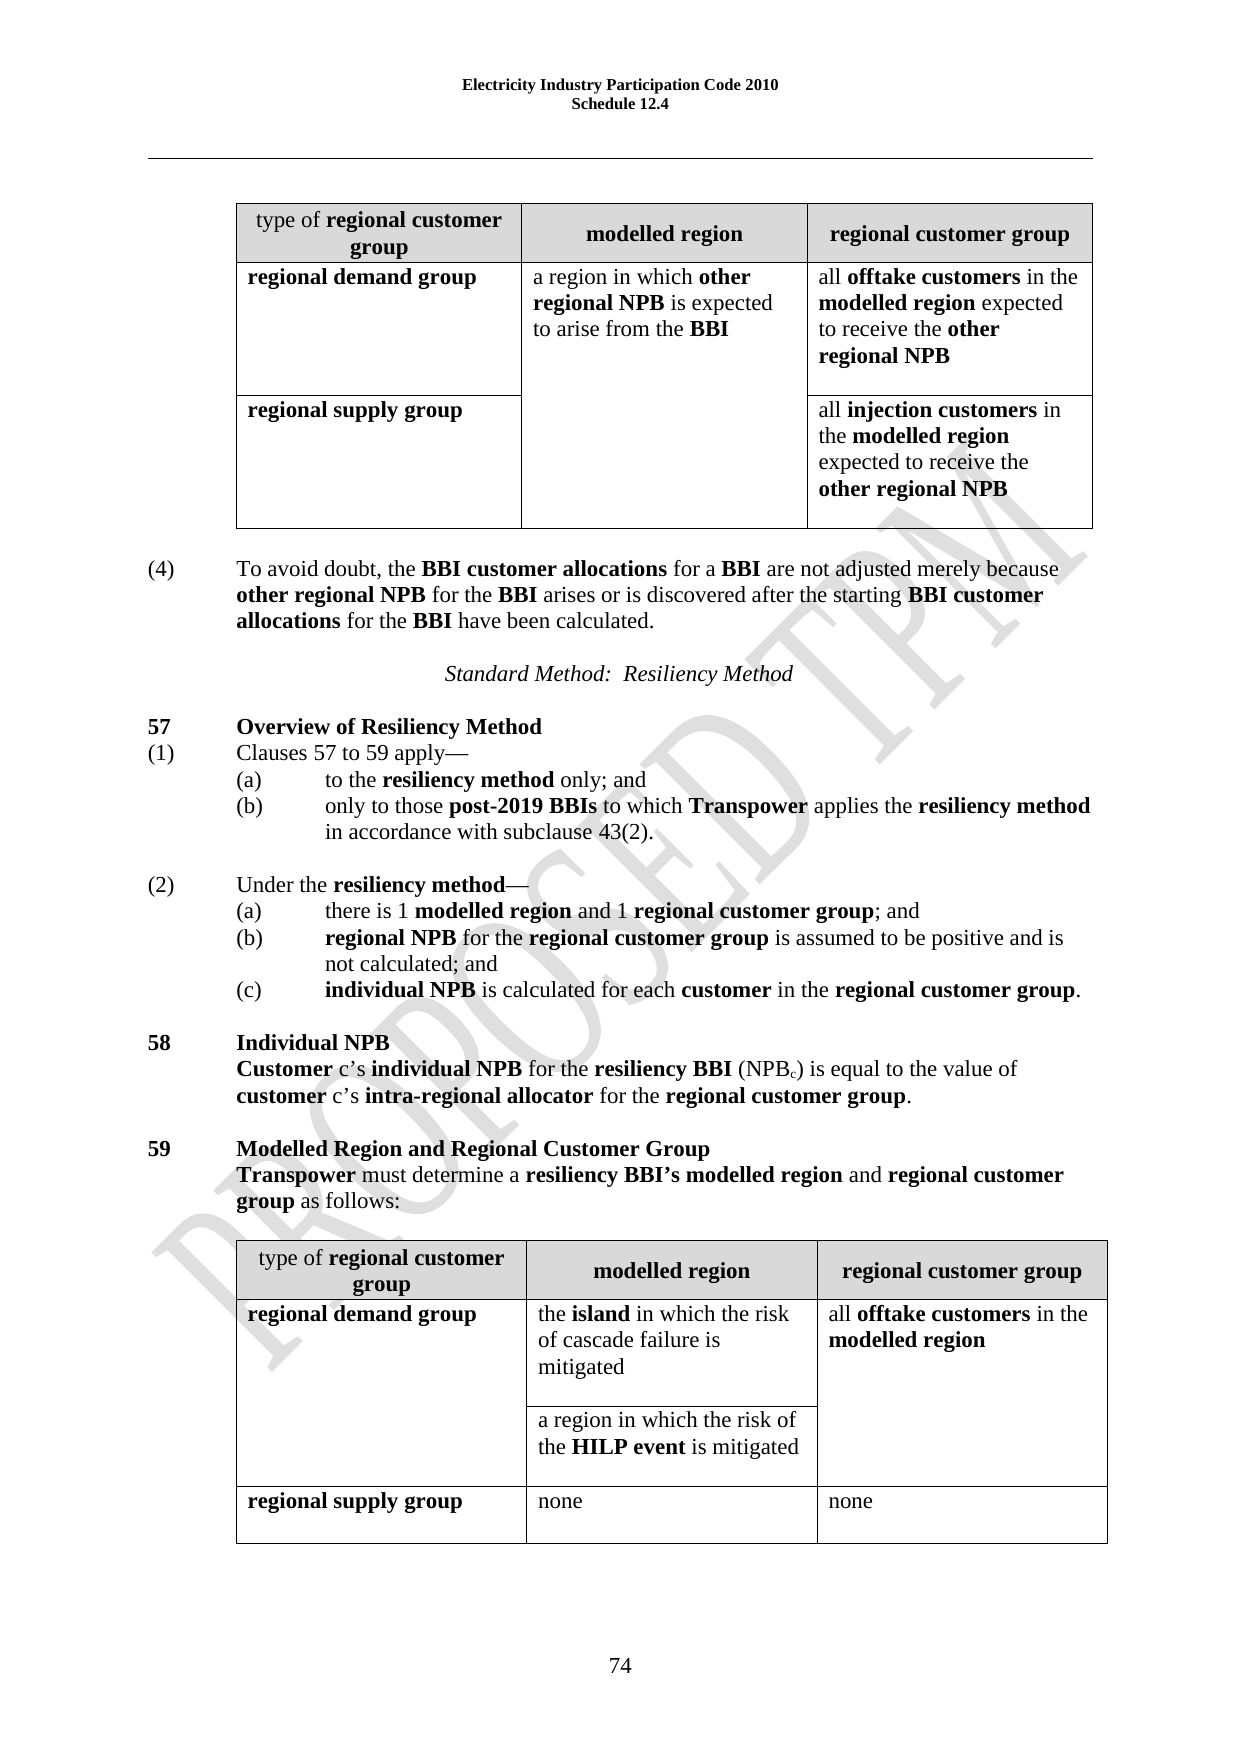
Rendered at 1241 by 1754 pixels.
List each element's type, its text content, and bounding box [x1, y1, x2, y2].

subtitle there is 1 modelled region and 1 regional customer group; and [236, 897, 1093, 924]
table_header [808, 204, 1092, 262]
subtitle Under the resiliency method— [148, 871, 1093, 897]
subtitle Individual NPB [148, 1029, 1093, 1056]
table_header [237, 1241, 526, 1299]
subtitle To avoid doubt, the BBI customer allocations for a BBI are not adjusted merely because other regional NPB for the BBI arises or is discovered after the starting BBI customer allocations for the BBI have been calculated. [148, 555, 1093, 634]
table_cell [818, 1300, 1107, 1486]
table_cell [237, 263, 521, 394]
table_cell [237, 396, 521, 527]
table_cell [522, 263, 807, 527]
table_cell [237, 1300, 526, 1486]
subtitle regional NPB for the regional customer group is assumed to be positive and is not calculated; and [236, 924, 1093, 976]
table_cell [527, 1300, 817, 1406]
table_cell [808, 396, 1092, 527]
subtitle individual NPB is calculated for each customer in the regional customer group. [236, 976, 1093, 1003]
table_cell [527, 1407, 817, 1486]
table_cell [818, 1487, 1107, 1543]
text Transpower must determine a resiliency BBI’s modelled region and regional customer group as follows: [236, 1161, 1093, 1214]
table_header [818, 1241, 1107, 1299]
text Customer c’s individual NPB for the resiliency BBI (NPBc) is equal to the value of customer c’s intra-regional allocator for the regional customer group. [236, 1056, 1093, 1108]
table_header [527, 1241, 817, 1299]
subtitle to the resiliency method only; and [236, 766, 1093, 792]
subtitle only to those post-2019 BBIs to which Transpower applies the resiliency method in accordance with subclause 43(2). [236, 792, 1093, 845]
subtitle Modelled Region and Regional Customer Group [148, 1134, 1093, 1161]
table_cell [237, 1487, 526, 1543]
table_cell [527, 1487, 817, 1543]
text Standard Method: Resiliency Method [148, 660, 1093, 687]
subtitle Overview of Resiliency Method [148, 713, 1093, 739]
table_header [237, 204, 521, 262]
subtitle Clauses 57 to 59 apply— [148, 739, 1093, 766]
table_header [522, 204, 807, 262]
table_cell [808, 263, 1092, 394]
